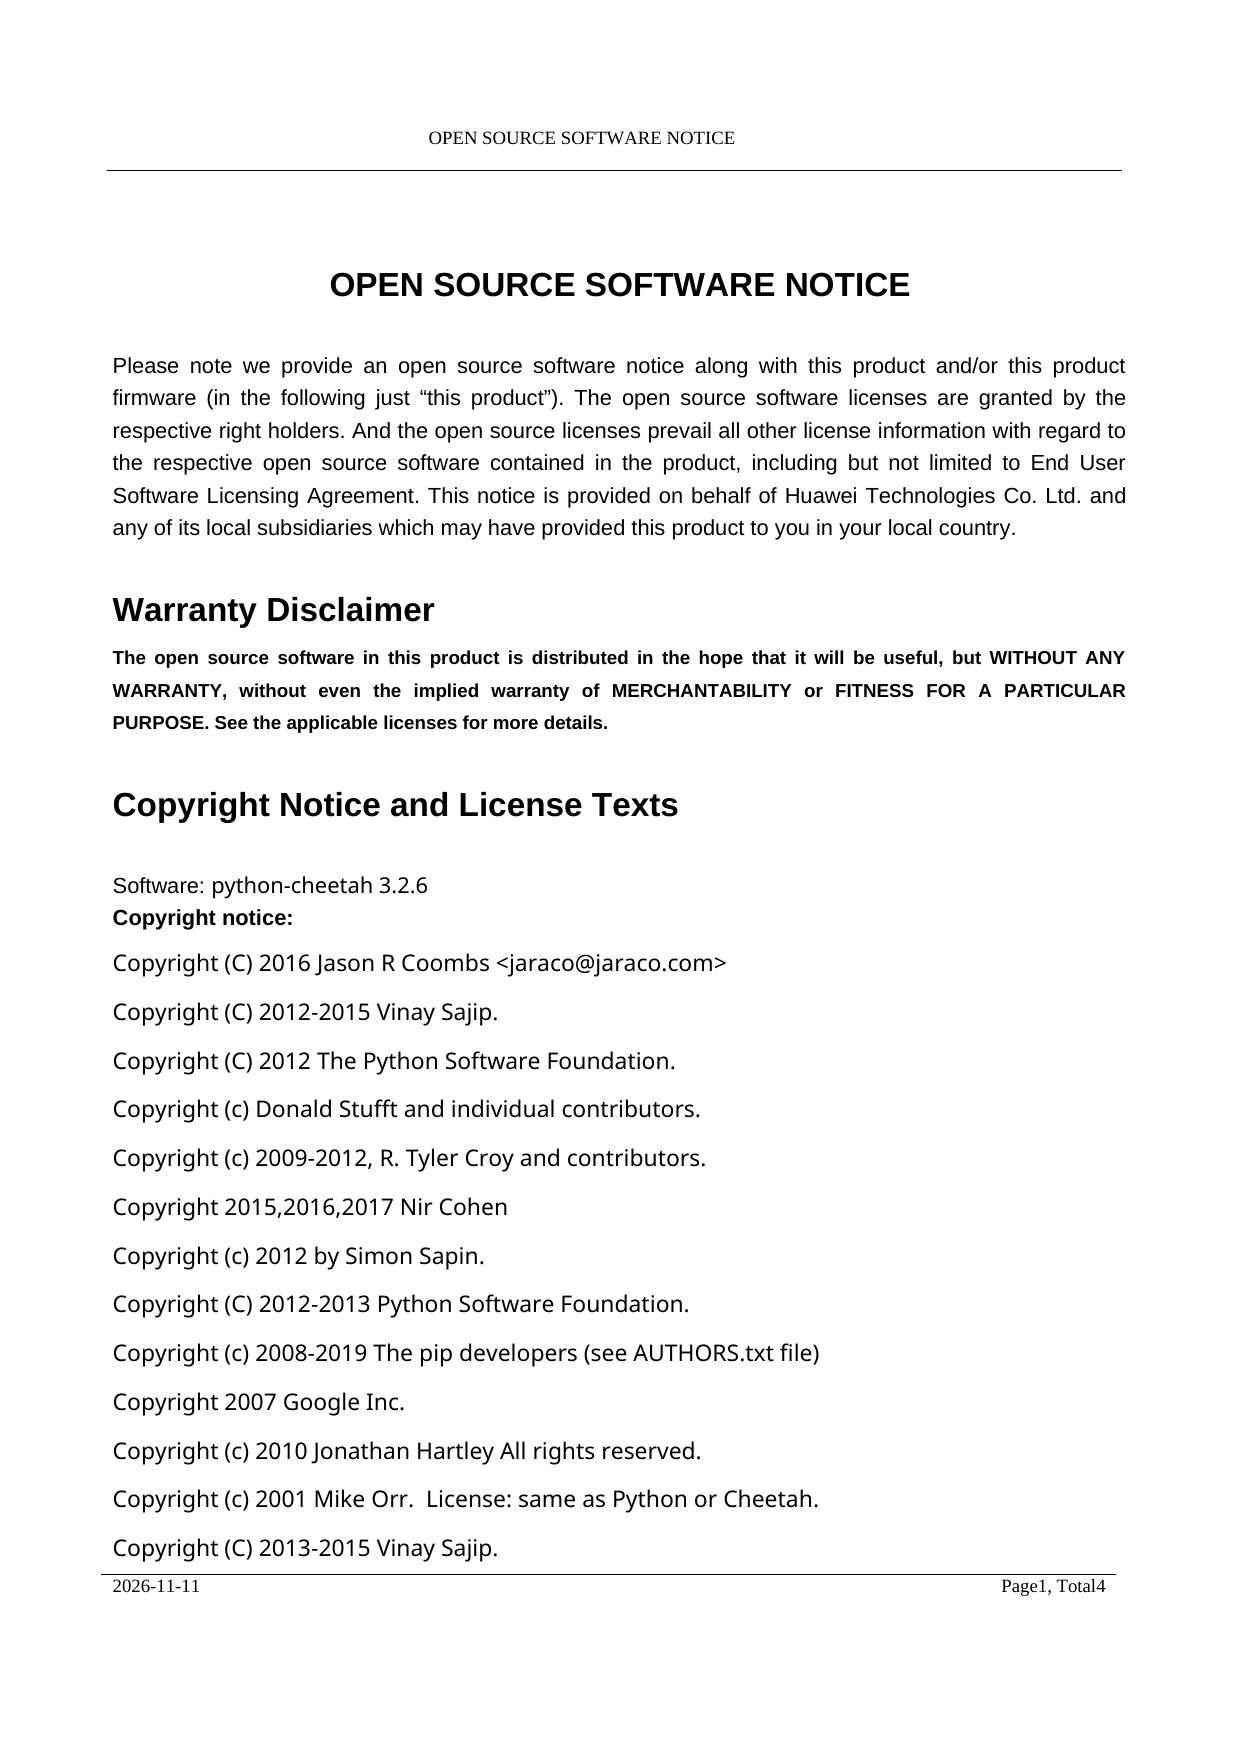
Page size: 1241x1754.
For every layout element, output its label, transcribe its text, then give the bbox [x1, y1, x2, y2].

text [112, 947, 1128, 1564]
text Warranty Disclaimer [112, 576, 1128, 641]
text Copyright notice: [112, 901, 1128, 934]
text Please note we provide an open source software notice along with this product and/or this product firmware (in the following just “this product”). The open source software licenses are granted by the respective right holders. And the open source licenses prevail all other license information with regard to the respective open source software contained in the product, including but not limited to End User Software Licensing Agreement. This notice is provided on behalf of Huawei Technologies Co. Ltd. and any of its local subsidiaries which may have provided this product to you in your local country. [112, 349, 1128, 544]
text Copyright Notice and License Texts [112, 771, 1128, 836]
text The open source software in this product is distributed in the hope that it will be useful, but WITHOUT ANY WARRANTY, without even the implied warranty of MERCHANTABILITY or FITNESS FOR A PARTICULAR PURPOSE. See the applicable licenses for more details. [112, 641, 1128, 739]
text Software: python-cheetah 3.2.6 [112, 869, 1128, 901]
text OPEN SOURCE SOFTWARE NOTICE [112, 251, 1128, 316]
